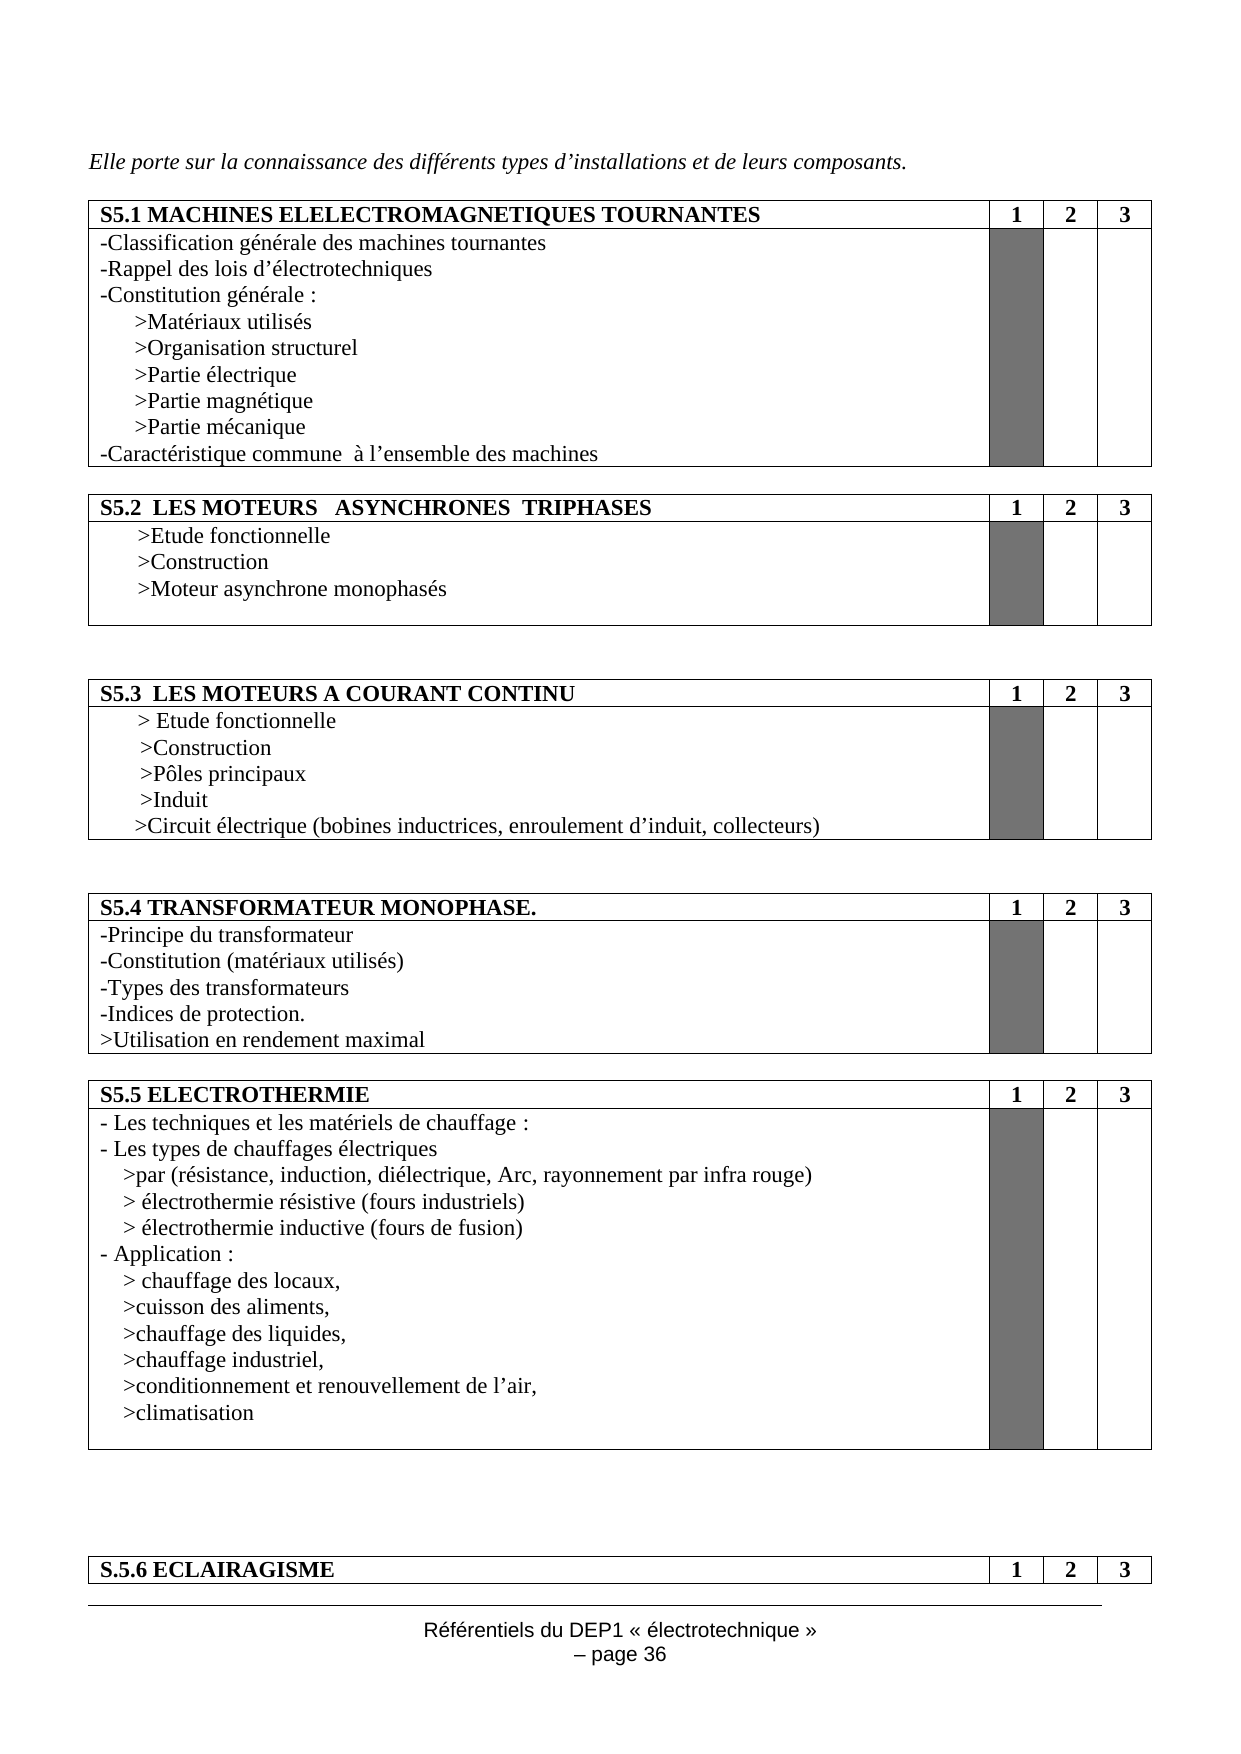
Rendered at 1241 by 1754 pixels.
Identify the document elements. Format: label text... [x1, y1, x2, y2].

table_header 3 [1098, 201, 1151, 228]
table_header S.5.6 ECLAIRAGISME [89, 1557, 989, 1583]
table_header 1 [990, 894, 1043, 920]
table_cell > Etude fonctionnelle >Construction >Pôles principaux >Induit >Circuit électrique (bobines inductrices, enroulement d’induit, collecteurs) [89, 707, 989, 839]
table_cell [990, 522, 1043, 625]
table_cell [1044, 921, 1097, 1053]
table_header 1 [990, 495, 1043, 521]
table_header 2 [1044, 1557, 1097, 1583]
table_cell [1098, 707, 1151, 839]
table_header 2 [1044, 680, 1097, 706]
table_header 1 [990, 1081, 1043, 1108]
table_cell [1044, 707, 1097, 839]
table_header 3 [1098, 1081, 1151, 1108]
table_header 1 [990, 680, 1043, 706]
table_header 3 [1098, 894, 1151, 920]
table_cell [1098, 1109, 1151, 1449]
table_header 2 [1044, 495, 1097, 521]
table_header 2 [1044, 1081, 1097, 1108]
table_cell [1044, 1109, 1097, 1449]
table_header S5.2 LES MOTEURS ASYNCHRONES TRIPHASES [89, 495, 989, 521]
table_cell [990, 1109, 1043, 1449]
table_cell -Principe du transformateur -Constitution (matériaux utilisés) -Types des transformateurs -Indices de protection. >Utilisation en rendement maximal [89, 921, 989, 1053]
table_header S5.1 MACHINES ELELECTROMAGNETIQUES TOURNANTES [89, 201, 989, 228]
table_header 3 [1098, 495, 1151, 521]
table_header S5.3 LES MOTEURS A COURANT CONTINU [89, 680, 989, 706]
table_cell - Les techniques et les matériels de chauffage : - Les types de chauffages électriques >par (résistance, induction, diélectrique, Arc, rayonnement par infra rouge) > électrothermie résistive (fours industriels) > électrothermie inductive (fours de fusion) - Application : > chauffage des locaux, >cuisson des aliments, >chauffage des liquides, >chauffage industriel, >conditionnement et renouvellement de l’air, >climatisation [89, 1109, 989, 1449]
table_cell [990, 229, 1043, 466]
table_header 3 [1098, 1557, 1151, 1583]
table_cell [1044, 522, 1097, 625]
text Elle porte sur la connaissance des différents types d’installations et de leurs composants. [89, 148, 1152, 174]
table_header 1 [990, 1557, 1043, 1583]
table_cell -Classification générale des machines tournantes -Rappel des lois d’électrotechniques -Constitution générale : >Matériaux utilisés >Organisation structurel >Partie électrique >Partie magnétique >Partie mécanique -Caractéristique commune à l’ensemble des machines [89, 229, 989, 466]
table_cell [1098, 229, 1151, 466]
table_cell >Etude fonctionnelle >Construction >Moteur asynchrone monophasés [89, 522, 989, 625]
table_cell [1098, 522, 1151, 625]
table_header 2 [1044, 894, 1097, 920]
table_header 1 [990, 201, 1043, 228]
table_cell [990, 921, 1043, 1053]
table_cell [1044, 229, 1097, 466]
table_header 2 [1044, 201, 1097, 228]
table_cell [1098, 921, 1151, 1053]
table_header S5.5 ELECTROTHERMIE [89, 1081, 989, 1108]
table_cell [990, 707, 1043, 839]
table_header S5.4 TRANSFORMATEUR MONOPHASE. [89, 894, 989, 920]
table_header 3 [1098, 680, 1151, 706]
